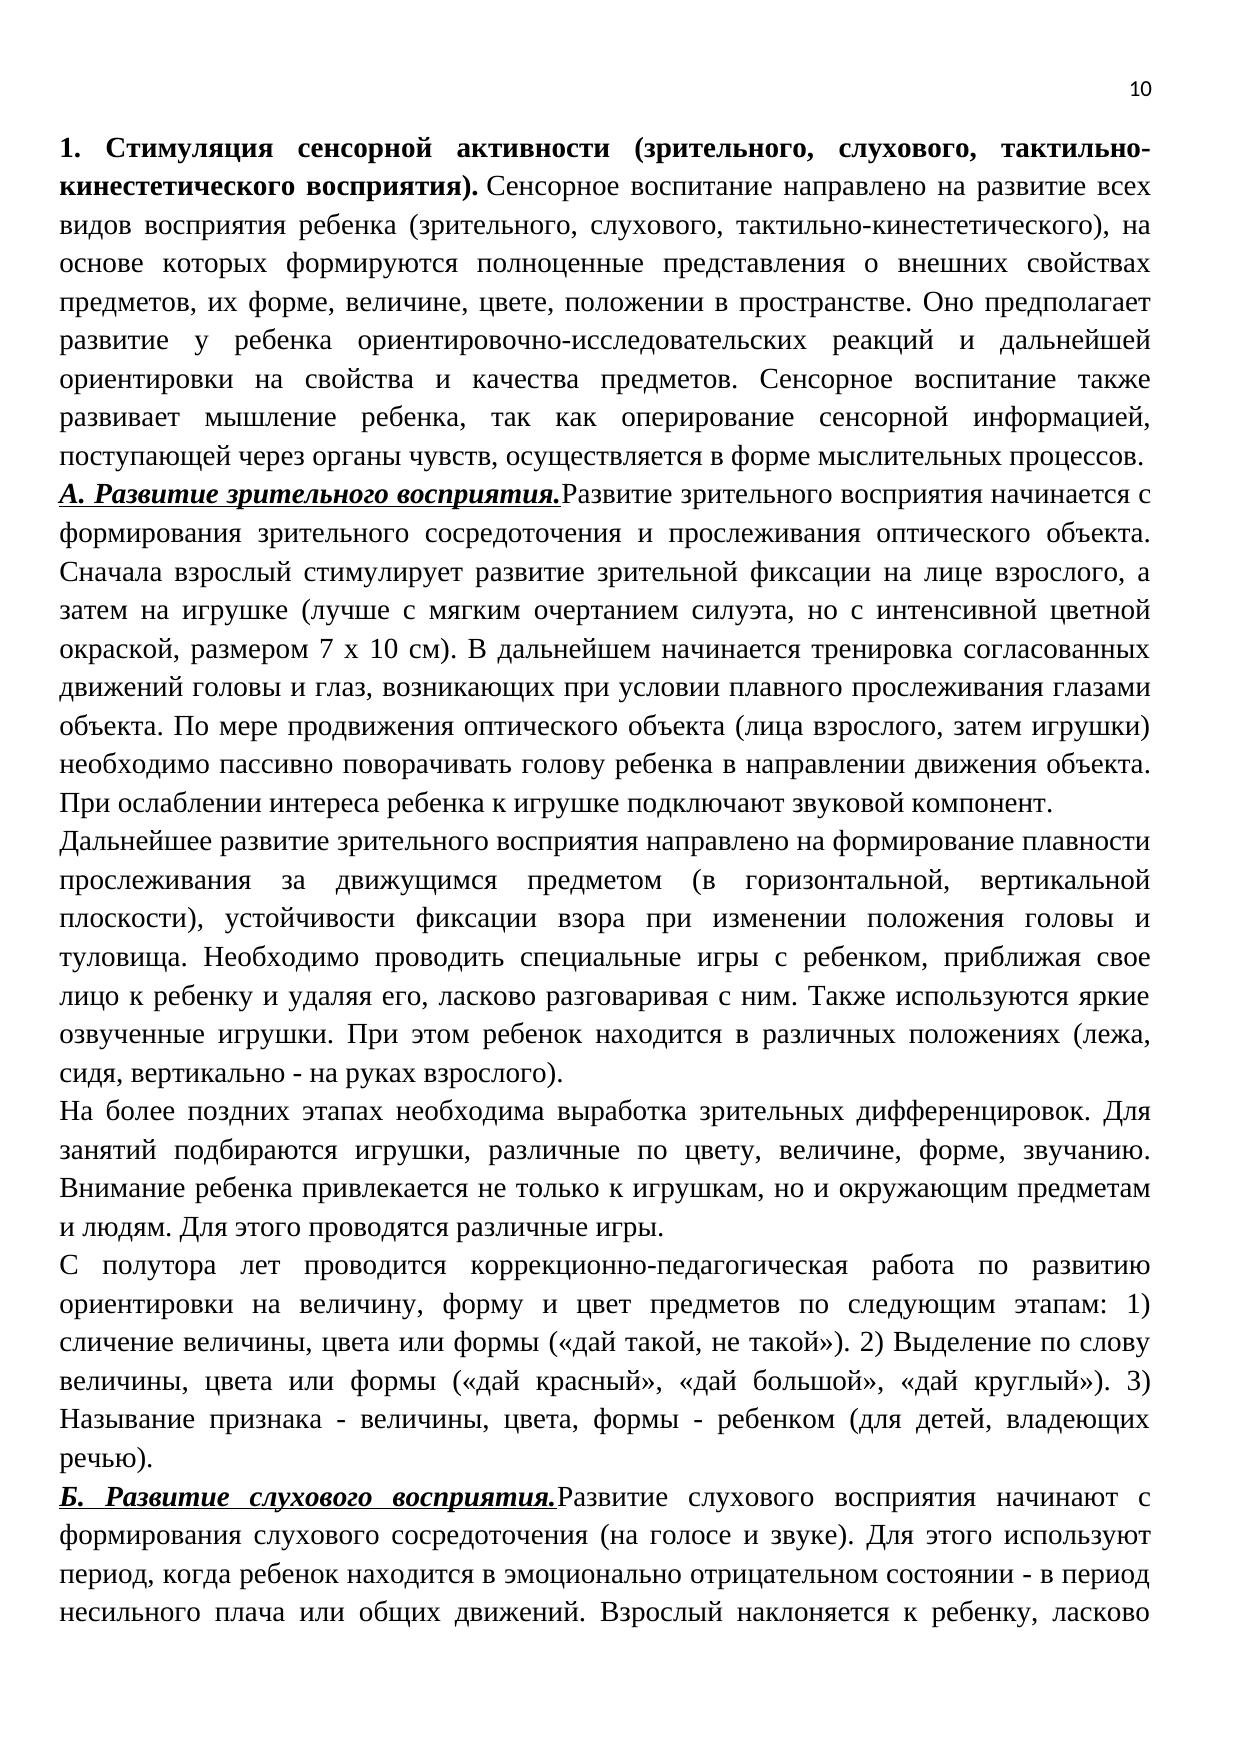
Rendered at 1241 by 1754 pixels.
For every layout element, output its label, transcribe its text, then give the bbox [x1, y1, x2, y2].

text А. Развитие зрительного восприятия.Развитие зрительного восприятия начинается с формирования зрительного сосредоточения и прослеживания оптического объекта. Сначала взрослый стимулирует развитие зрительной фиксации на лице взрослого, а затем на игрушке (лучше с мягким очертанием силуэта, но с интенсивной цветной окраской, размером 7 х 10 см). В дальнейшем начинается тренировка согласованных движений головы и глаз, возникающих при условии плавного прослеживания глазами объекта. По мере продвижения оптического объекта (лица взрослого, затем игрушки) необходимо пассивно поворачивать голову ребенка в направлении движения объекта. При ослаблении интереса ребенка к игрушке подключают звуковой компонент. [59, 477, 1152, 818]
text 1. Стимуляция сенсорной активности (зрительного, слухового, тактильно-кинестетического восприятия). Сенсорное воспитание направлено на развитие всех видов восприятия ребенка (зрительного, слухового, тактильно-кинестетического), на основе которых формируются полноценные представления о внешних свойствах предметов, их форме, величине, цвете, положении в пространстве. Оно предполагает развитие у ребенка ориентировочно-исследовательских реакций и дальнейшей ориентировки на свойства и качества предметов. Сенсорное воспитание также развивает мышление ребенка, так как оперирование сенсорной информацией, поступающей через органы чувств, осуществляется в форме мыслительных процессов. [59, 130, 1152, 472]
text С полутора лет проводится коррекционно-педагогическая работа по развитию ориентировки на величину, форму и цвет предметов по следующим этапам: 1) сличение величины, цвета или формы («дай такой, не такой»). 2) Выделение по слову величины, цвета или формы («дай красный», «дай большой», «дай круглый»). 3) Называние признака - величины, цвета, формы - ребенком (для детей, владеющих речью). [59, 1247, 1152, 1474]
text Дальнейшее развитие зрительного восприятия направлено на формирование плавности прослеживания за движущимся предметом (в горизонтальной, вертикальной плоскости), устойчивости фиксации взора при изменении положения головы и туловища. Необходимо проводить специальные игры с ребенком, приближая свое лицо к ребенку и удаляя его, ласково разговаривая с ним. Также используются яркие озвученные игрушки. При этом ребенок находится в различных положениях (лежа, сидя, вертикально - на руках взрослого). [59, 823, 1152, 1088]
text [59, 1479, 1152, 1628]
text На более поздних этапах необходима выработка зрительных дифференцировок. Для занятий подбираются игрушки, различные по цвету, величине, форме, звучанию. Внимание ребенка привлекается не только к игрушкам, но и окружающим предметам и людям. Для этого проводятся различные игры. [59, 1093, 1152, 1242]
